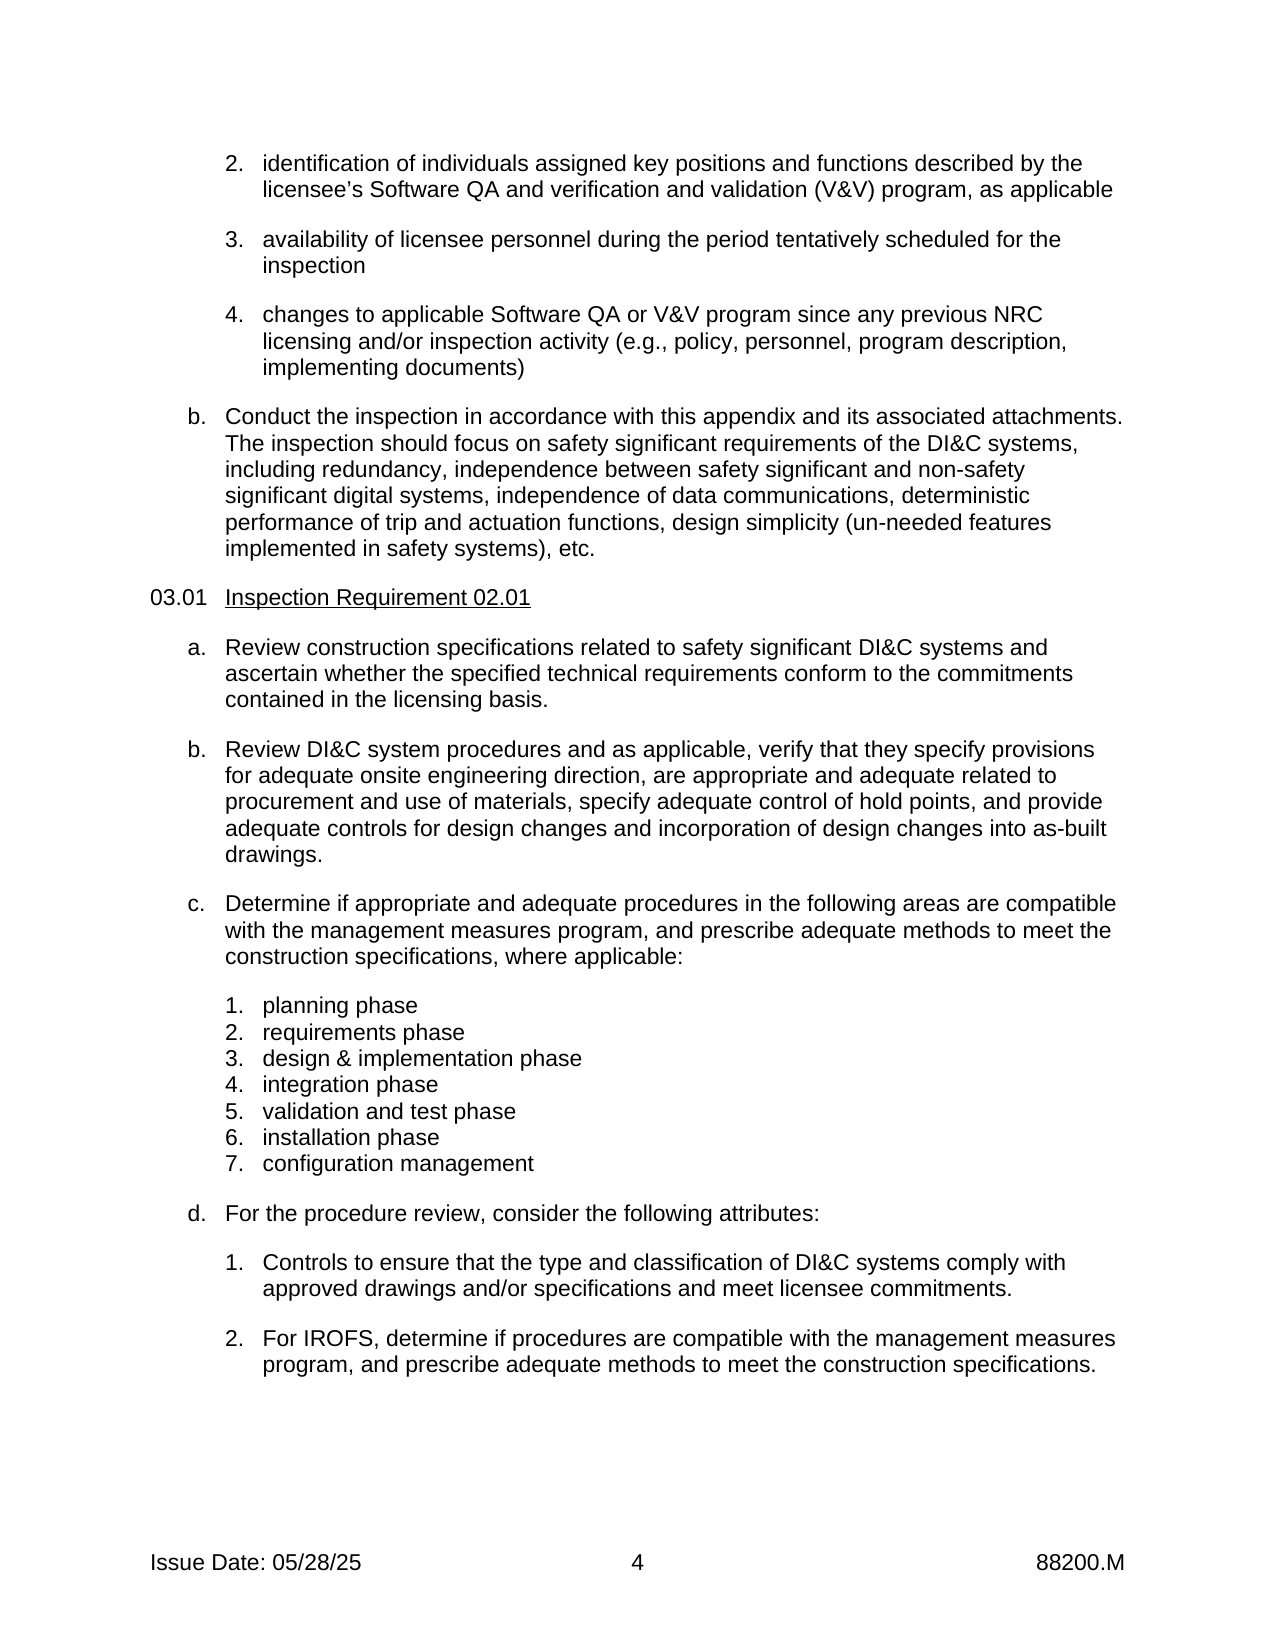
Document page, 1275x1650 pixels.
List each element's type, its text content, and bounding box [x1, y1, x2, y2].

list configuration management [225, 1150, 1125, 1177]
list integration phase [225, 1071, 1125, 1098]
list Review DI&C system procedures and as applicable, verify that they specify provisions for adequate onsite engineering direction, are appropriate and adequate related to procurement and use of materials, specify adequate control of hold points, and provide adequate controls for design changes and incorporation of design changes into as-built drawings. [187, 736, 1125, 867]
list Controls to ensure that the type and classification of DI&C systems comply with approved drawings and/or specifications and meet licensee commitments. [225, 1249, 1125, 1302]
list requirements phase [225, 1018, 1125, 1045]
list For the procedure review, consider the following attributes: [187, 1199, 1125, 1226]
list installation phase [225, 1124, 1125, 1150]
list availability of licensee personnel during the period tentatively scheduled for the inspection [225, 226, 1125, 278]
subtitle 03.01 Inspection Requirement 02.01 [150, 584, 1125, 611]
list Review construction specifications related to safety significant DI&C systems and ascertain whether the specified technical requirements conform to the commitments contained in the licensing basis. [187, 633, 1125, 713]
list changes to applicable Software QA or V&V program since any previous NRC licensing and/or inspection activity (e.g., policy, personnel, program description, implementing documents) [225, 301, 1125, 380]
list Conduct the inspection in accordance with this appendix and its associated attachments. The inspection should focus on safety significant requirements of the DI&C systems, including redundancy, independence between safety significant and non-safety significant digital systems, independence of data communications, deterministic performance of trip and actuation functions, design simplicity (un-needed features implemented in safety systems), etc. [187, 403, 1125, 561]
list Determine if appropriate and adequate procedures in the following areas are compatible with the management measures program, and prescribe adequate methods to meet the construction specifications, where applicable: [187, 890, 1125, 969]
list For IROFS, determine if procedures are compatible with the management measures program, and prescribe adequate methods to meet the construction specifications. [225, 1324, 1125, 1377]
list design & implementation phase [225, 1045, 1125, 1071]
list identification of individuals assigned key positions and functions described by the licensee’s Software QA and verification and validation (V&V) program, as applicable [225, 150, 1125, 203]
list planning phase [225, 992, 1125, 1018]
list validation and test phase [225, 1098, 1125, 1124]
